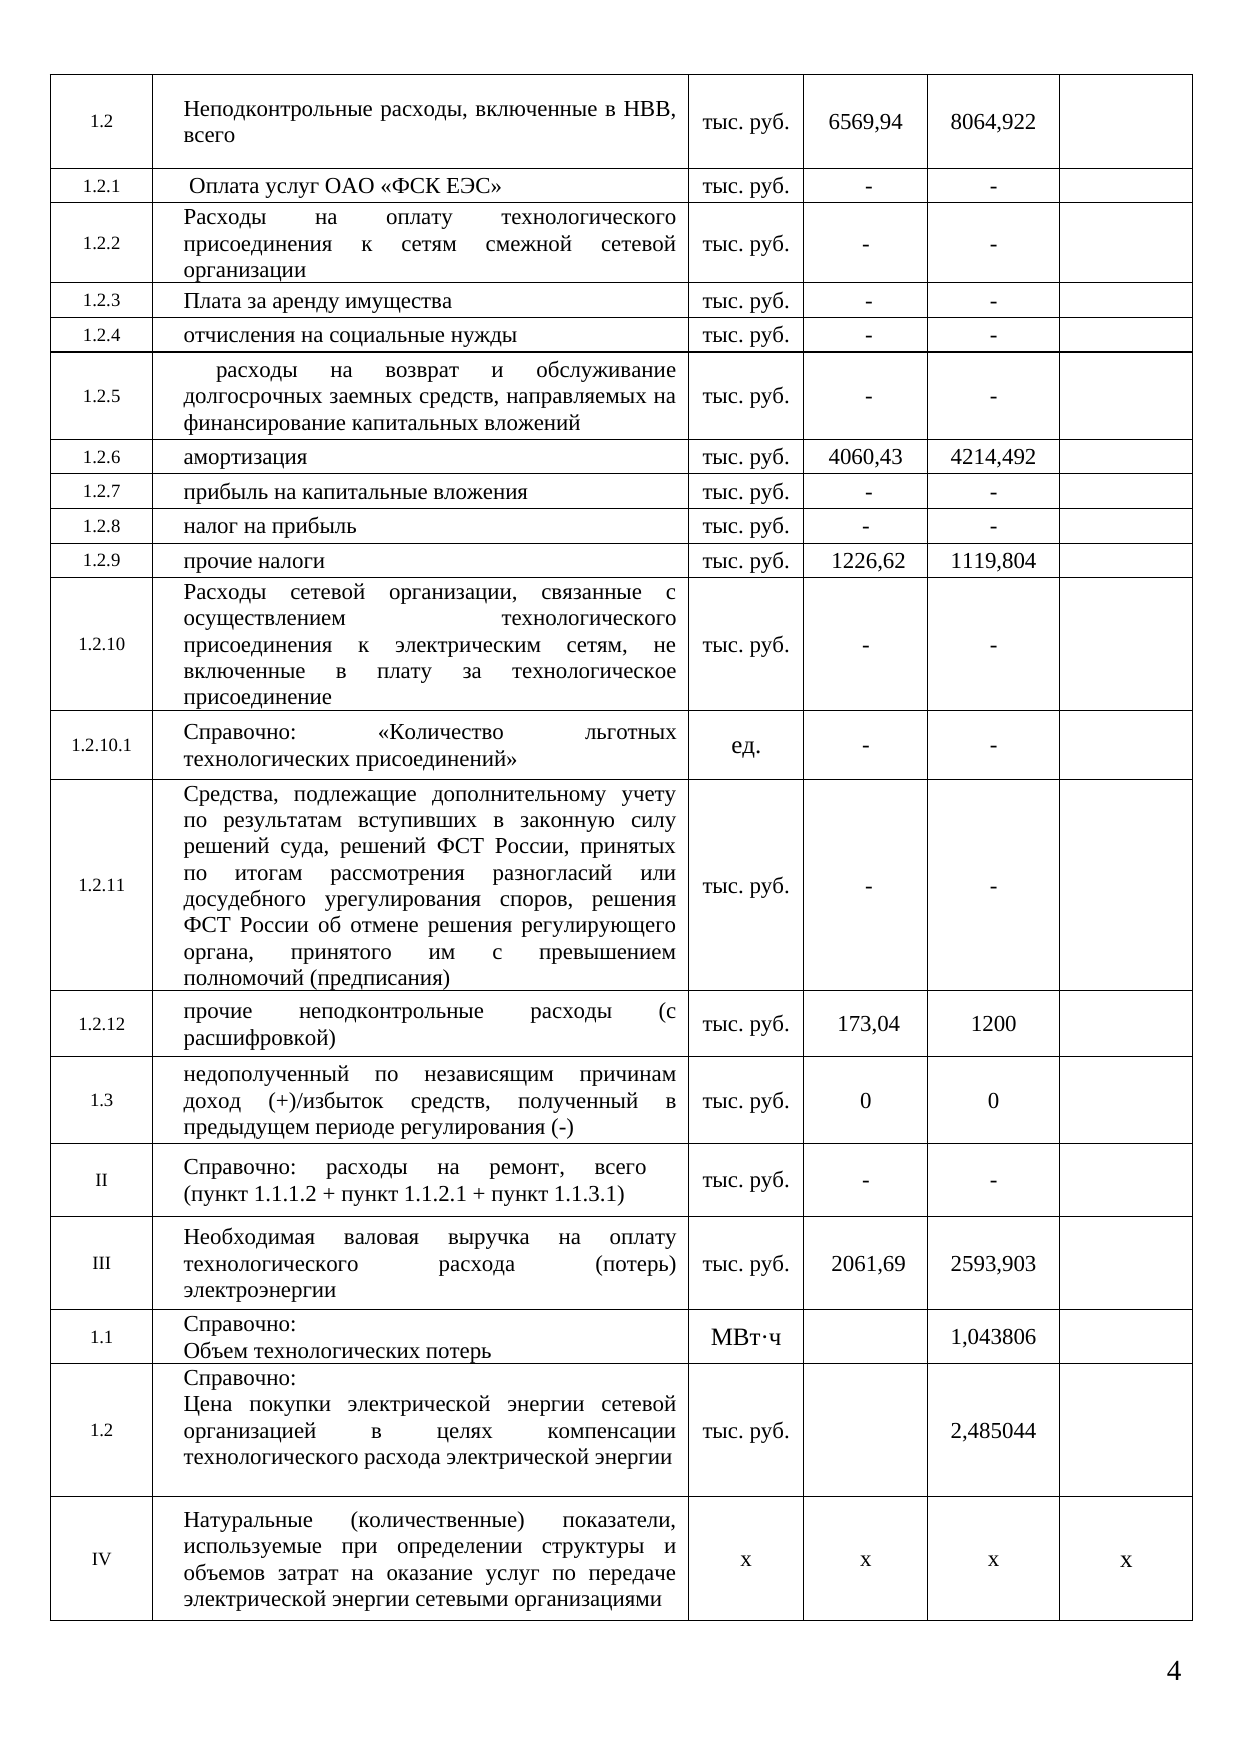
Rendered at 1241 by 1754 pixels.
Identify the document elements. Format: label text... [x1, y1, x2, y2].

table_cell [1060, 578, 1192, 710]
table_cell 0 [928, 1057, 1059, 1143]
table_cell [153, 440, 183, 473]
table_cell Оплата услуг ОАО «ФСК ЕЭС» [183, 169, 688, 202]
table_cell - [804, 578, 927, 710]
table_cell МВт·ч [689, 1310, 803, 1363]
table_cell Плата за аренду имущества [183, 283, 688, 317]
table_cell прочие налоги [183, 544, 688, 577]
table_cell 2593,903 [928, 1217, 1059, 1309]
table_cell [1060, 1057, 1192, 1143]
table_cell - [804, 474, 927, 508]
table_cell 1.2.3 [51, 283, 152, 317]
table_cell - [928, 578, 1059, 710]
table_cell [153, 1497, 183, 1620]
table_cell Справочно: Цена покупки электрической энергии сетевой организацией в целях компенсации технологического расхода электрической энергии [183, 1364, 688, 1496]
table_cell [1060, 203, 1192, 282]
table_cell 1.2.5 [51, 353, 152, 439]
table_cell III [51, 1217, 152, 1309]
table_cell 173,04 [804, 991, 927, 1056]
table_cell [1060, 780, 1192, 990]
table_cell х [689, 1497, 803, 1620]
table_cell 2061,69 [804, 1217, 927, 1309]
table_cell [1060, 440, 1192, 473]
table_cell [153, 203, 183, 282]
table_cell - [804, 509, 927, 542]
table_cell [153, 711, 183, 778]
table_cell [153, 1144, 183, 1216]
table_cell [153, 318, 183, 351]
table_cell 4214,492 [928, 440, 1059, 473]
table_cell - [928, 474, 1059, 508]
table_cell [153, 780, 183, 990]
table_cell - [804, 318, 927, 351]
table_cell [804, 1310, 927, 1363]
table_cell расходы на возврат и обслуживание долгосрочных заемных средств, направляемых на финансирование капитальных вложений [183, 353, 688, 439]
table_cell 1.2.2 [51, 203, 152, 282]
table_cell 1.2 [51, 75, 152, 168]
table_cell тыс. руб. [689, 578, 803, 710]
table_cell Справочно: «Количество льготных технологических присоединений» [183, 711, 688, 778]
table_cell Расходы на оплату технологического присоединения к сетям смежной сетевой организации [183, 203, 688, 282]
table_cell - [928, 353, 1059, 439]
table_cell [1060, 75, 1192, 168]
table_cell Расходы сетевой организации, связанные с осуществлением технологического присоединения к электрическим сетям, не включенные в плату за технологическое присоединение [183, 578, 688, 710]
table_cell 1.2 [51, 1364, 152, 1496]
table_cell тыс. руб. [689, 75, 803, 168]
table_cell тыс. руб. [689, 780, 803, 990]
table_cell 1.2.12 [51, 991, 152, 1056]
table_cell [153, 353, 183, 439]
table_cell [153, 474, 183, 508]
table_cell [153, 544, 183, 577]
table_cell 2,485044 [928, 1364, 1059, 1496]
table_cell [1060, 991, 1192, 1056]
table_cell 4060,43 [804, 440, 927, 473]
table_cell недополученный по независящим причинам доход (+)/избыток средств, полученный в предыдущем периоде регулирования (-) [183, 1057, 688, 1143]
table_cell [153, 991, 183, 1056]
table_cell налог на прибыль [183, 509, 688, 542]
table_cell - [928, 509, 1059, 542]
table_cell тыс. руб. [689, 1144, 803, 1216]
table_cell - [804, 203, 927, 282]
table_cell тыс. руб. [689, 509, 803, 542]
table_cell 1.2.11 [51, 780, 152, 990]
table_cell 1200 [928, 991, 1059, 1056]
table_cell 1.2.1 [51, 169, 152, 202]
table_cell - [928, 169, 1059, 202]
table_cell отчисления на социальные нужды [183, 318, 688, 351]
table_cell - [928, 780, 1059, 990]
table_cell тыс. руб. [689, 440, 803, 473]
table_cell х [1060, 1497, 1192, 1620]
table_cell [153, 169, 183, 202]
table_cell х [928, 1497, 1059, 1620]
table_cell 1.2.8 [51, 509, 152, 542]
table_cell - [804, 353, 927, 439]
table_cell [153, 75, 183, 168]
table_cell 1.2.10.1 [51, 711, 152, 778]
table_cell тыс. руб. [689, 991, 803, 1056]
table_cell Натуральные (количественные) показатели, используемые при определении структуры и объемов затрат на оказание услуг по передаче электрической энергии сетевыми организациями [183, 1497, 688, 1620]
table_cell тыс. руб. [689, 169, 803, 202]
table_cell 1.3 [51, 1057, 152, 1143]
table_cell прочие неподконтрольные расходы (с расшифровкой) [183, 991, 688, 1056]
table_cell 0 [804, 1057, 927, 1143]
table_cell 1.2.4 [51, 318, 152, 351]
table_cell [153, 578, 183, 710]
table_cell х [804, 1497, 927, 1620]
table_cell Средства, подлежащие дополнительному учету по результатам вступивших в законную силу решений суда, решений ФСТ России, принятых по итогам рассмотрения разногласий или досудебного урегулирования споров, решения ФСТ России об отмене решения регулирующего органа, принятого им с превышением полномочий (предписания) [183, 780, 688, 990]
table_cell [1060, 1144, 1192, 1216]
table_cell 6569,94 [804, 75, 927, 168]
table_cell [804, 1364, 927, 1496]
table_cell Справочно: Объем технологических потерь [183, 1310, 688, 1363]
table_cell [153, 509, 183, 542]
table_cell - [804, 169, 927, 202]
table_cell 1.1 [51, 1310, 152, 1363]
table_cell [1060, 1217, 1192, 1309]
table_cell тыс. руб. [689, 544, 803, 577]
table_cell Неподконтрольные расходы, включенные в НВВ, всего [183, 75, 688, 168]
table_cell IV [51, 1497, 152, 1620]
table_cell амортизация [183, 440, 688, 473]
table_cell тыс. руб. [689, 474, 803, 508]
table_cell тыс. руб. [689, 1057, 803, 1143]
table_cell [1060, 169, 1192, 202]
table_cell 1.2.6 [51, 440, 152, 473]
table_cell [1060, 711, 1192, 778]
table_cell II [51, 1144, 152, 1216]
table_cell - [928, 711, 1059, 778]
table_cell тыс. руб. [689, 318, 803, 351]
table_cell - [804, 1144, 927, 1216]
table_cell тыс. руб. [689, 203, 803, 282]
table_cell [153, 1364, 183, 1496]
table_cell 1.2.10 [51, 578, 152, 710]
table_cell [153, 283, 183, 317]
table_cell [1060, 353, 1192, 439]
table_cell 1119,804 [928, 544, 1059, 577]
table_cell - [928, 1144, 1059, 1216]
table_cell тыс. руб. [689, 283, 803, 317]
table_cell - [928, 203, 1059, 282]
table_cell [1060, 474, 1192, 508]
table_cell [1060, 318, 1192, 351]
table_cell - [804, 711, 927, 778]
table_cell прибыль на капитальные вложения [183, 474, 688, 508]
table_cell - [928, 283, 1059, 317]
table_cell тыс. руб. [689, 1217, 803, 1309]
table_cell Справочно: расходы на ремонт, всего (пункт 1.1.1.2 + пункт 1.1.2.1 + пункт 1.1.3.1) [183, 1144, 688, 1216]
table_cell тыс. руб. [689, 353, 803, 439]
table_cell - [804, 283, 927, 317]
table_cell 1.2.7 [51, 474, 152, 508]
table_cell - [804, 780, 927, 990]
table_cell [1060, 283, 1192, 317]
table_cell 8064,922 [928, 75, 1059, 168]
table_cell Необходимая валовая выручка на оплату технологического расхода (потерь) электроэнергии [183, 1217, 688, 1309]
table_cell 1,043806 [928, 1310, 1059, 1363]
table_cell [1060, 1310, 1192, 1363]
table_cell [1060, 544, 1192, 577]
table_cell [153, 1217, 183, 1309]
table_cell ед. [689, 711, 803, 778]
table_cell [153, 1057, 183, 1143]
table_cell [153, 1310, 183, 1363]
table_cell 1226,62 [804, 544, 927, 577]
table_cell [1060, 1364, 1192, 1496]
table_cell тыс. руб. [689, 1364, 803, 1496]
table_cell 1.2.9 [51, 544, 152, 577]
table_cell - [928, 318, 1059, 351]
table_cell [1060, 509, 1192, 542]
